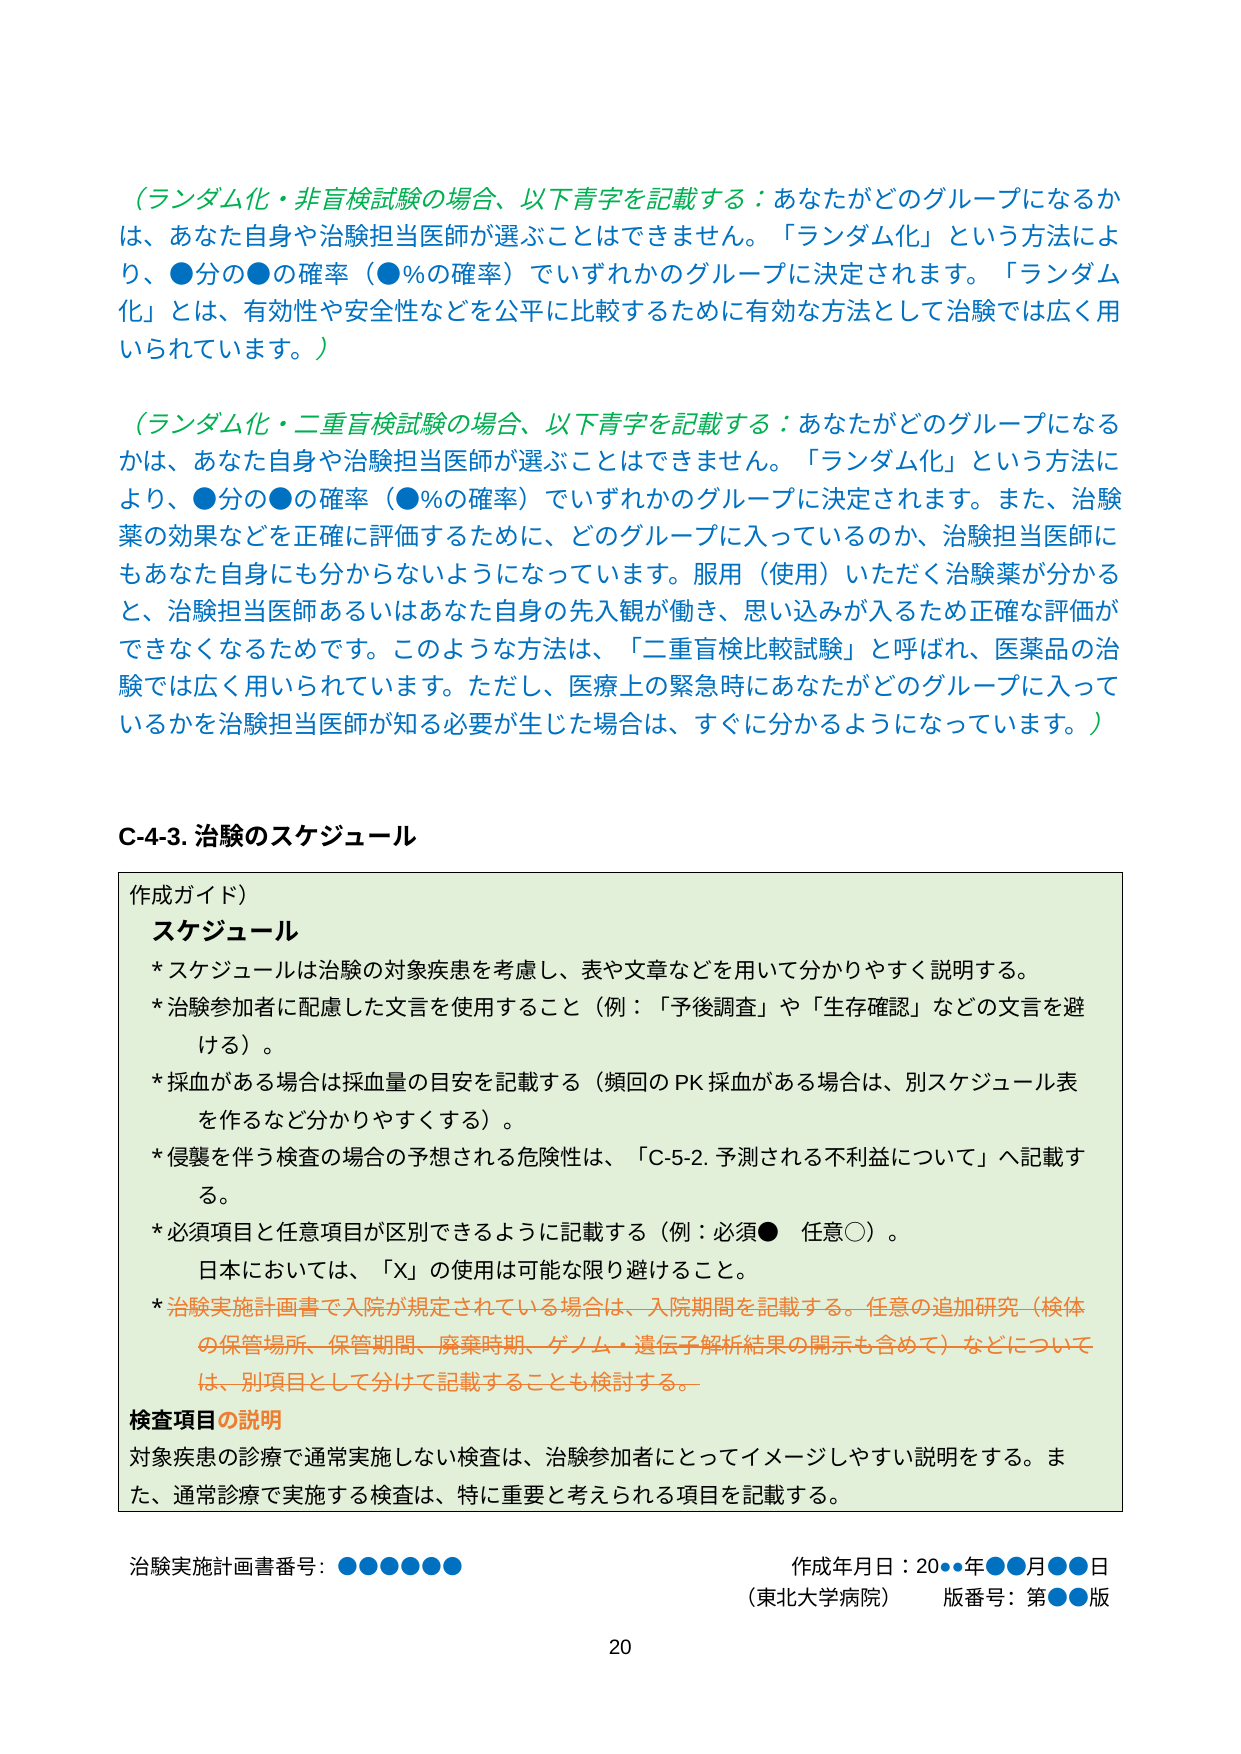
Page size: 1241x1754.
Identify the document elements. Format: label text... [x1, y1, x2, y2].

text （ランダム化・非盲検試験の場合、以下青字を記載する：あなたがどのグループになるかは、あなた自身や治験担当医師が選ぶことはできません。「ランダム化」という方法により、●分の●の確率（●%の確率）でいずれかのグループに決定されます。「ランダム化」とは、有効性や安全性などを公平に比較するために有効な方法として治験では広く用いられています。） [118, 178, 1122, 366]
subtitle 治験のスケジュール [118, 816, 1122, 853]
text （ランダム化・二重盲検試験の場合、以下青字を記載する：あなたがどのグループになるかは、あなた自身や治験担当医師が選ぶことはできません。「ランダム化」という方法により、●分の●の確率（●%の確率）でいずれかのグループに決定されます。また、治験薬の効果などを正確に評価するために、どのグループに入っているのか、治験担当医師にもあなた自身にも分からないようになっています。服用（使用）いただく治験薬が分かると、治験担当医師あるいはあなた自身の先入観が働き、思い込みが入るため正確な評価ができなくなるためです。このような方法は、「二重盲検比較試験」と呼ばれ、医薬品の治験では広く用いられています。ただし、医療上の緊急時にあなたがどのグループに入っているかを治験担当医師が知る必要が生じた場合は、すぐに分かるようになっています。） [118, 403, 1122, 741]
table_header 作成ガイド） スケジュール スケジュールは治験の対象疾患を考慮し、表や文章などを用いて分かりやすく説明する。 治験参加者に配慮した文言を使用すること（例：「予後調査」や「生存確認」などの文言を避ける）。 採血がある場合は採血量の目安を記載する（頻回のPK採血がある場合は、別スケジュール表を作るなど分かりやすくする）。 侵襲を伴う検査の場合の予想される危険性は、「C-5-2. 予測される不利益について」へ記載する。 必須項目と任意項目が区別できるように記載する（例：必須● 任意○）。 日本においては、「X」の使用は可能な限り避けること。 治験実施計画書で入院が規定されている場合は、入院期間を記載する。任意の追加研究（検体の保管場所、保管期間、廃棄時期、ゲノム・遺伝子解析結果の開示も含めて）などについては、別項目として分けて記載することも検討する。 検査項目の説明 対象疾患の診療で通常実施しない検査は、治験参加者にとってイメージしやすい説明をする。また、通常診療で実施する検査は、特に重要と考えられる項目を記載する。 [119, 873, 1122, 1511]
